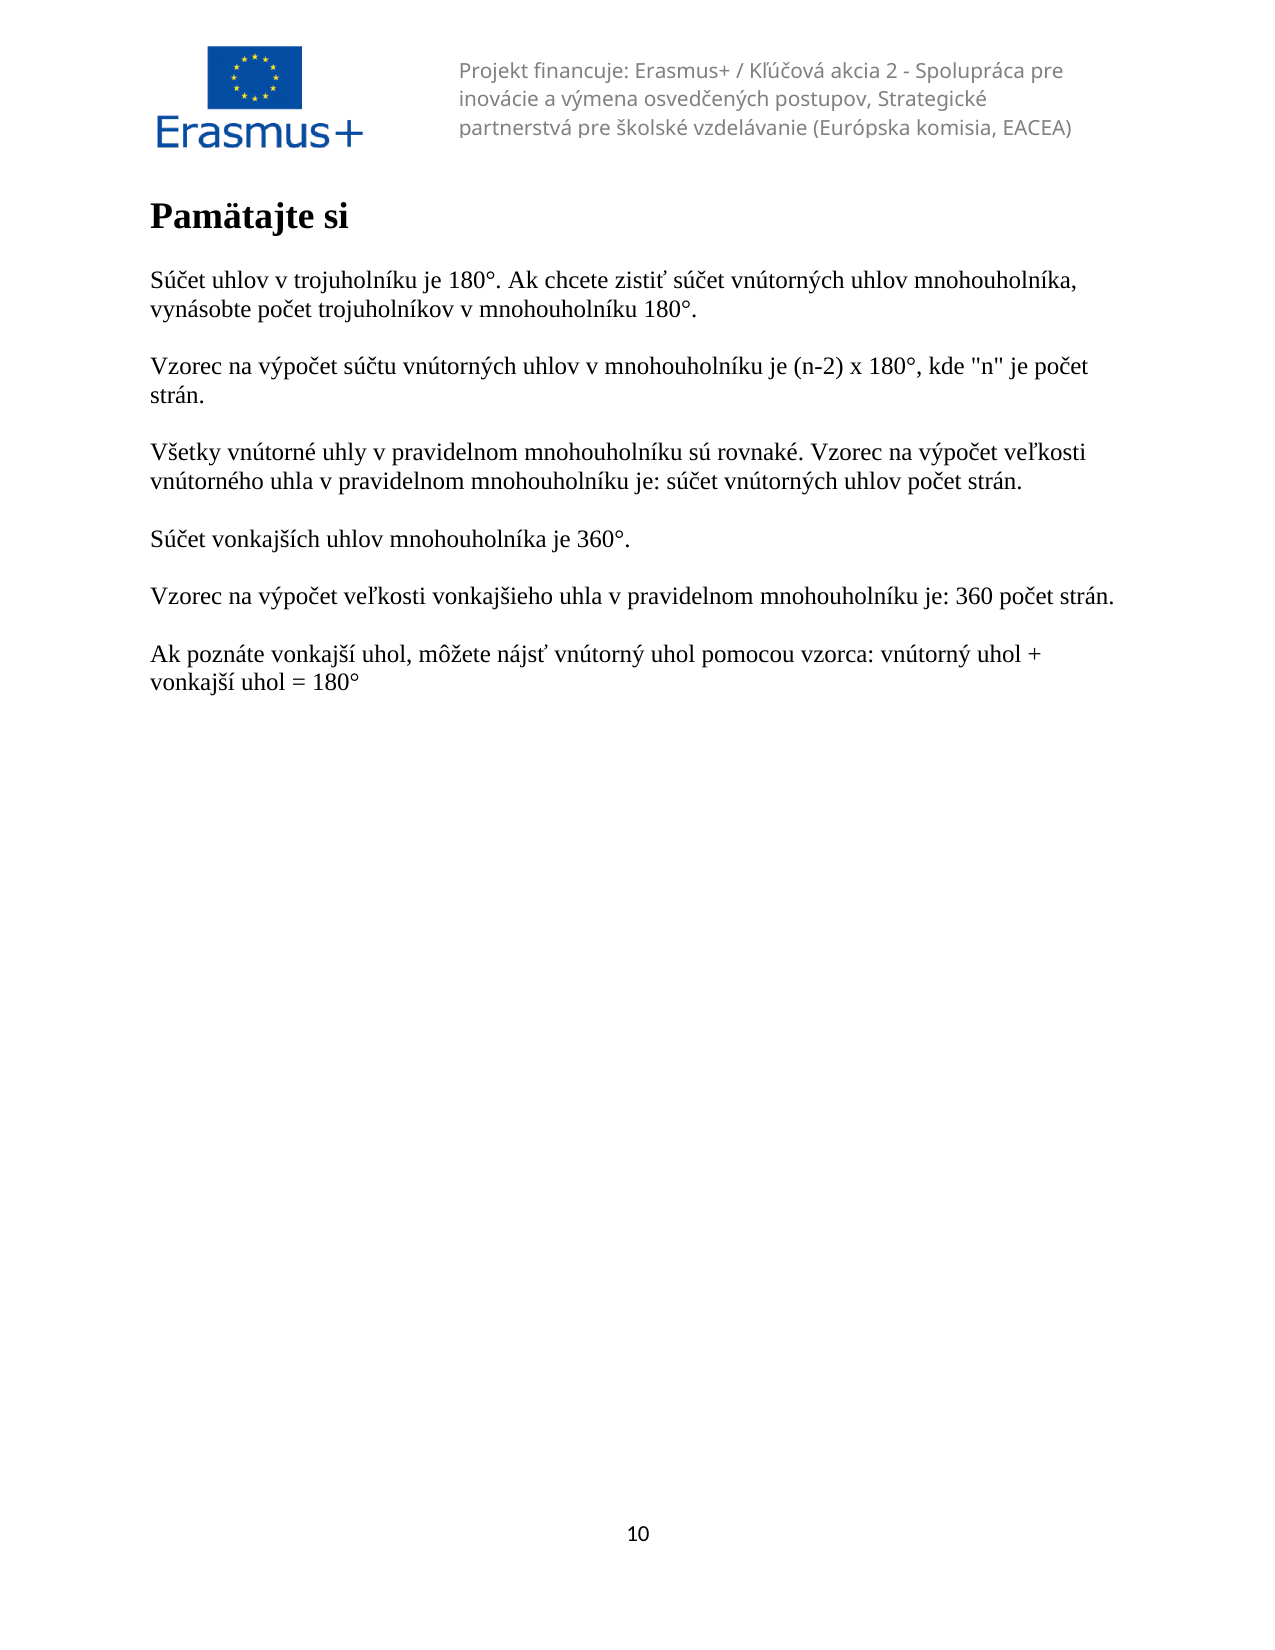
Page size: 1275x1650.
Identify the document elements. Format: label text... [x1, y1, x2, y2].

text Pamätajte si [150, 193, 1125, 236]
text Vzorec na výpočet súčtu vnútorných uhlov v mnohouholníku je (n-2) x 180°, kde "n" je počet strán. [150, 351, 1125, 409]
picture [150, 28, 366, 150]
text Všetky vnútorné uhly v pravidelnom mnohouholníku sú rovnaké. Vzorec na výpočet veľkosti vnútorného uhla v pravidelnom mnohouholníku je: súčet vnútorných uhlov počet strán. [150, 437, 1125, 495]
text Súčet uhlov v trojuholníku je 180°. Ak chcete zistiť súčet vnútorných uhlov mnohouholníka, vynásobte počet trojuholníkov v mnohouholníku 180°. [150, 265, 1125, 322]
text Vzorec na výpočet veľkosti vonkajšieho uhla v pravidelnom mnohouholníku je: 360 počet strán. [150, 581, 1125, 610]
text Súčet vonkajších uhlov mnohouholníka je 360°. [150, 524, 1125, 552]
text Ak poznáte vonkajší uhol, môžete nájsť vnútorný uhol pomocou vzorca: vnútorný uhol + vonkajší uhol = 180° [150, 639, 1125, 696]
